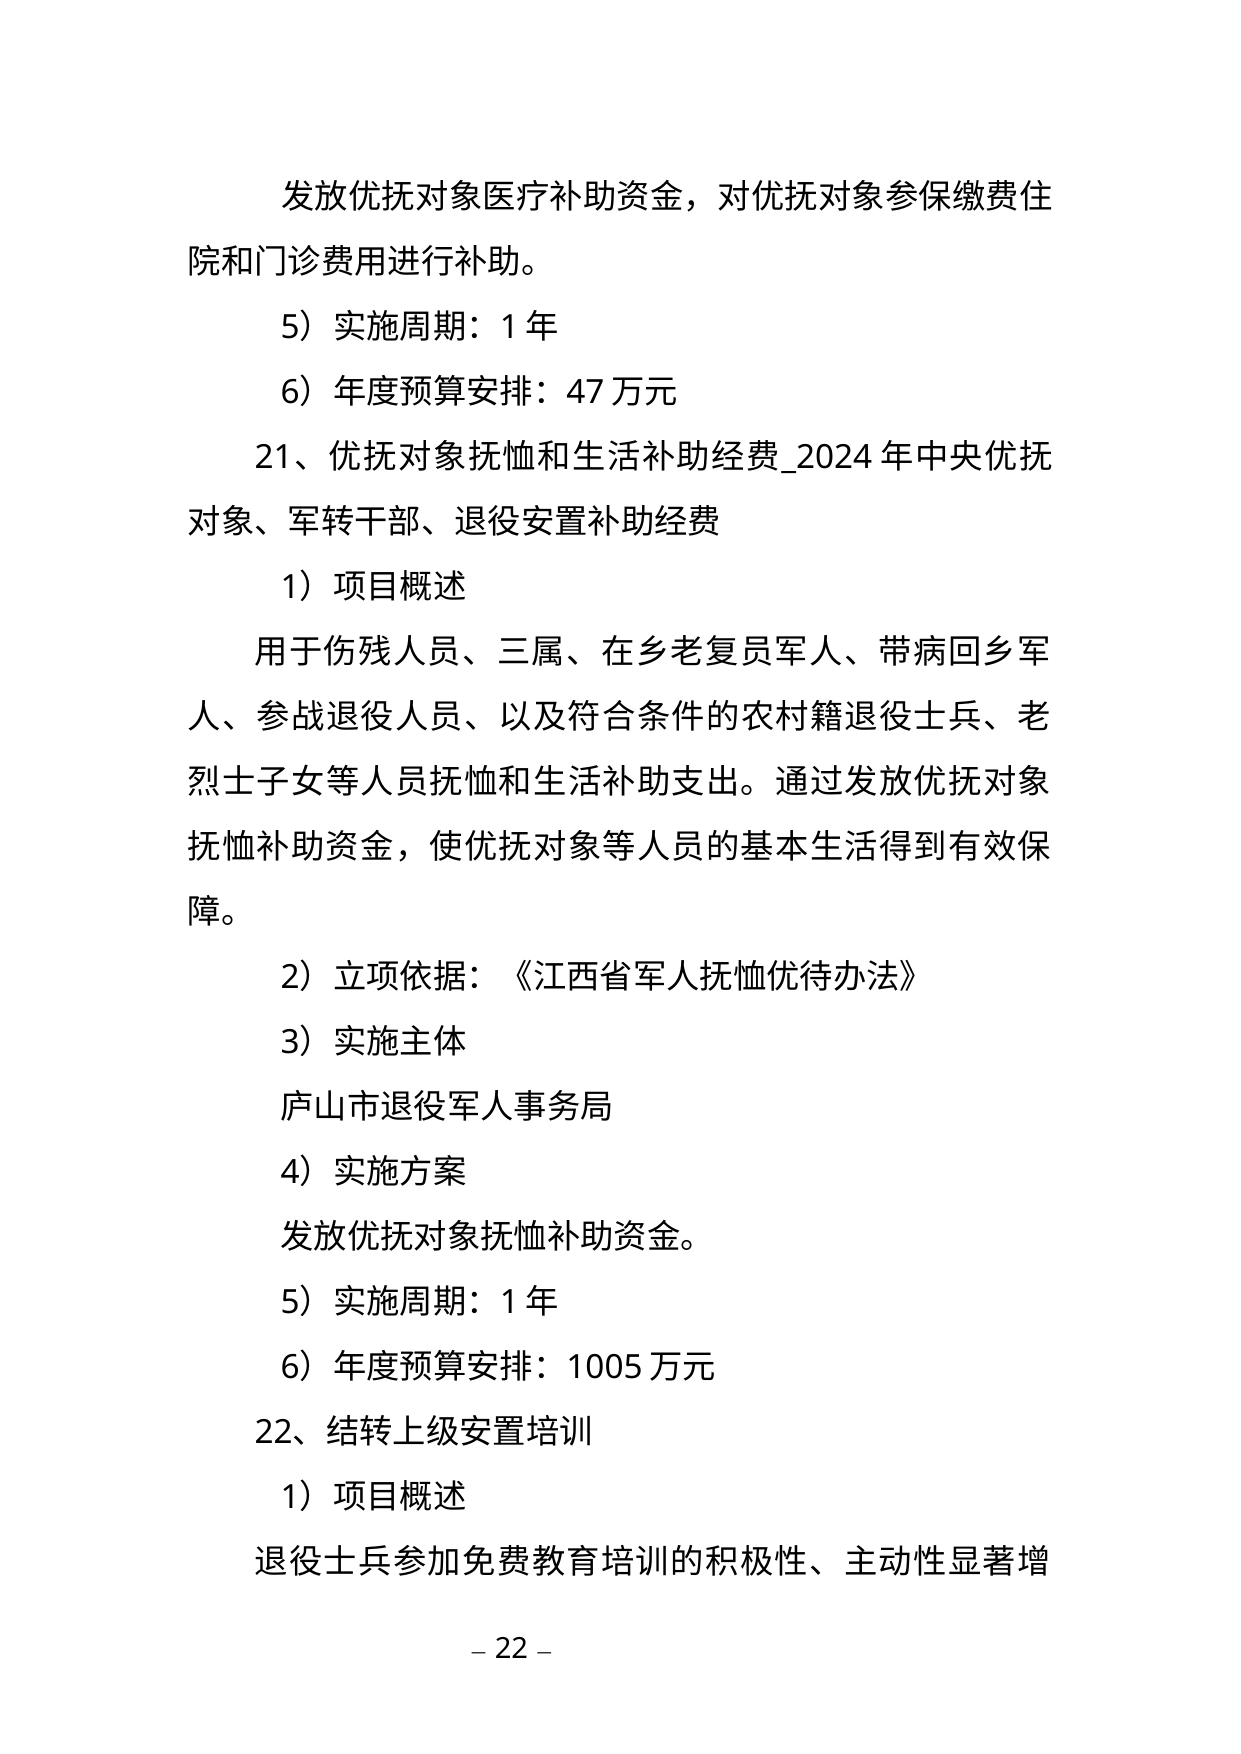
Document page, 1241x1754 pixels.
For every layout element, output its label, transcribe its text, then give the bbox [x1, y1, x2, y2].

text 2）立项依据：《江西省军人抚恤优待办法》 [187, 942, 1053, 1007]
text 22、结转上级安置培训 [187, 1397, 1053, 1462]
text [187, 1527, 1053, 1592]
text 6）年度预算安排：47万元 [187, 357, 1053, 422]
text 5）实施周期：1年 [187, 292, 1053, 357]
text 1）项目概述 [187, 552, 1053, 617]
text 庐山市退役军人事务局 [187, 1072, 1053, 1137]
text 21、优抚对象抚恤和生活补助经费_2024年中央优抚对象、军转干部、退役安置补助经费 [187, 422, 1053, 552]
text 用于伤残人员、三属、在乡老复员军人、带病回乡军人、参战退役人员、以及符合条件的农村籍退役士兵、老烈士子女等人员抚恤和生活补助支出。通过发放优抚对象抚恤补助资金，使优抚对象等人员的基本生活得到有效保障。 [187, 617, 1053, 942]
text 1）项目概述 [187, 1462, 1053, 1527]
text 5）实施周期：1年 [187, 1267, 1053, 1332]
text 发放优抚对象抚恤补助资金。 [187, 1202, 1053, 1267]
text 发放优抚对象医疗补助资金，对优抚对象参保缴费住院和门诊费用进行补助。 [187, 162, 1053, 292]
text 3）实施主体 [187, 1007, 1053, 1072]
text 4）实施方案 [187, 1137, 1053, 1202]
text 6）年度预算安排：1005万元 [187, 1332, 1053, 1397]
